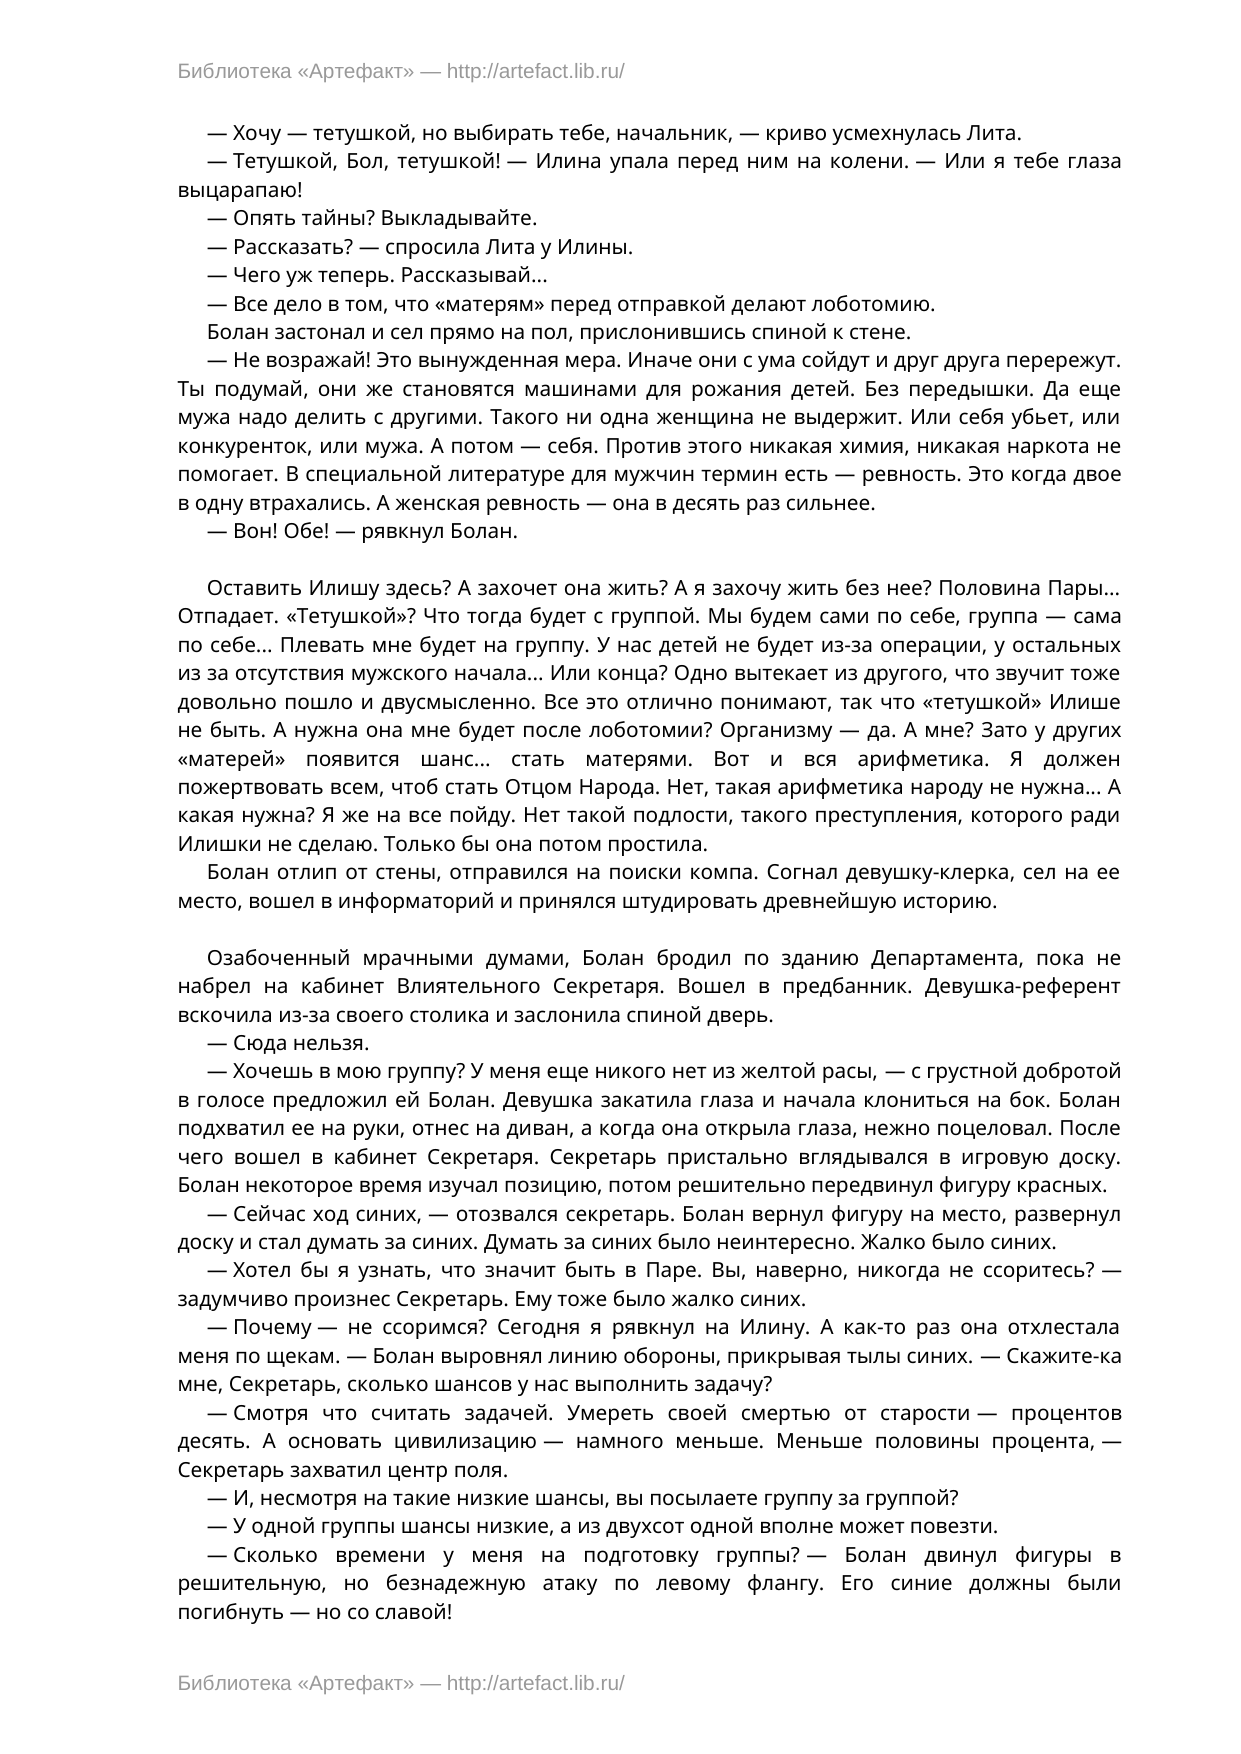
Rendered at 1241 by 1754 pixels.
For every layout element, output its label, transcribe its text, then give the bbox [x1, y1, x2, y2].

text Озабоченный мрачными думами, Болан бродил по зданию Департамента, пока не набрел на кабинет Влиятельного Секретаря. Вошел в предбанник. Девушка-референт вскочила из-за своего столика и заслонила спиной дверь. [177, 943, 1122, 1028]
text — Почему — не ссоримся? Сегодня я рявкнул на Илину. А как-то раз она отхлестала меня по щекам. — Болан выровнял линию обороны, прикрывая тылы синих. — Скажите-ка мне, Секретарь, сколько шансов у нас выполнить задачу? [177, 1312, 1122, 1398]
text — Сюда нельзя. [177, 1028, 1122, 1057]
text Оставить Илишу здесь? А захочет она жить? А я захочу жить без нее? Половина Пары... Отпадает. «Тетушкой»? Что тогда будет с группой. Мы будем сами по себе, группа — сама по себе... Плевать мне будет на группу. У нас детей не будет из-за операции, у остальных из за отсутствия мужского начала... Или конца? Одно вытекает из другого, что звучит тоже довольно пошло и двусмысленно. Все это отлично понимают, так что «тетушкой» Илише не быть. А нужна она мне будет после лоботомии? Организму — да. А мне? Зато у других «матерей» появится шанс... стать матерями. Вот и вся арифметика. Я должен пожертвовать всем, чтоб стать Отцом Народа. Нет, такая арифметика народу не нужна... А какая нужна? Я же на все пойду. Нет такой подлости, такого преступления, которого ради Илишки не сделаю. Только бы она потом простила. [177, 573, 1122, 857]
text Болан застонал и сел прямо на пол, прислонившись спиной к стене. [177, 317, 1122, 346]
text — И, несмотря на такие низкие шансы, вы посылаете группу за группой? [177, 1483, 1122, 1512]
text — Чего уж теперь. Рассказывай... [177, 260, 1122, 289]
text — Опять тайны? Выкладывайте. [177, 203, 1122, 232]
text — Тетушкой, Бол, тетушкой! — Илина упала перед ним на колени. — Или я тебе глаза выцарапаю! [177, 147, 1122, 203]
text — Смотря что считать задачей. Умереть своей смертью от старости — процентов десять. А основать цивилизацию — намного меньше. Меньше половины процента, — Секретарь захватил центр поля. [177, 1398, 1122, 1483]
text — Хочешь в мою группу? У меня еще никого нет из желтой расы, — с грустной добротой в голосе предложил ей Болан. Девушка закатила глаза и начала клониться на бок. Болан подхватил ее на руки, отнес на диван, а когда она открыла глаза, нежно поцеловал. После чего вошел в кабинет Секретаря. Секретарь пристально вглядывался в игровую доску. Болан некоторое время изучал позицию, потом решительно передвинул фигуру красных. [177, 1057, 1122, 1199]
text — Сколько времени у меня на подготовку группы? — Болан двинул фигуры в решительную, но безнадежную атаку по левому флангу. Его синие должны были погибнуть — но со славой! [177, 1540, 1122, 1625]
text — У одной группы шансы низкие, а из двухсот одной вполне может повезти. [177, 1512, 1122, 1540]
text Болан отлип от стены, отправился на поиски компа. Согнал девушку-клерка, сел на ее место, вошел в информаторий и принялся штудировать древнейшую историю. [177, 857, 1122, 914]
text — Хотел бы я узнать, что значит быть в Паре. Вы, наверно, никогда не ссоритесь? — задумчиво произнес Секретарь. Ему тоже было жалко синих. [177, 1256, 1122, 1312]
text — Все дело в том, что «матерям» перед отправкой делают лоботомию. [177, 289, 1122, 317]
text — Сейчас ход синих, — отозвался секретарь. Болан вернул фигуру на место, развернул доску и стал думать за синих. Думать за синих было неинтересно. Жалко было синих. [177, 1199, 1122, 1256]
text — Вон! Обе! — рявкнул Болан. [177, 516, 1122, 545]
text — Хочу — тетушкой, но выбирать тебе, начальник, — криво усмехнулась Лита. [177, 118, 1122, 147]
text — Не возражай! Это вынужденная мера. Иначе они с ума сойдут и друг друга перережут. Ты подумай, они же становятся машинами для рожания детей. Без передышки. Да еще мужа надо делить с другими. Такого ни одна женщина не выдержит. Или себя убьет, или конкуренток, или мужа. А потом — себя. Против этого никакая химия, никакая наркота не помогает. В специальной литературе для мужчин термин есть — ревность. Это когда двое в одну втрахались. А женская ревность — она в десять раз сильнее. [177, 346, 1122, 516]
text — Рассказать? — спросила Лита у Илины. [177, 232, 1122, 260]
